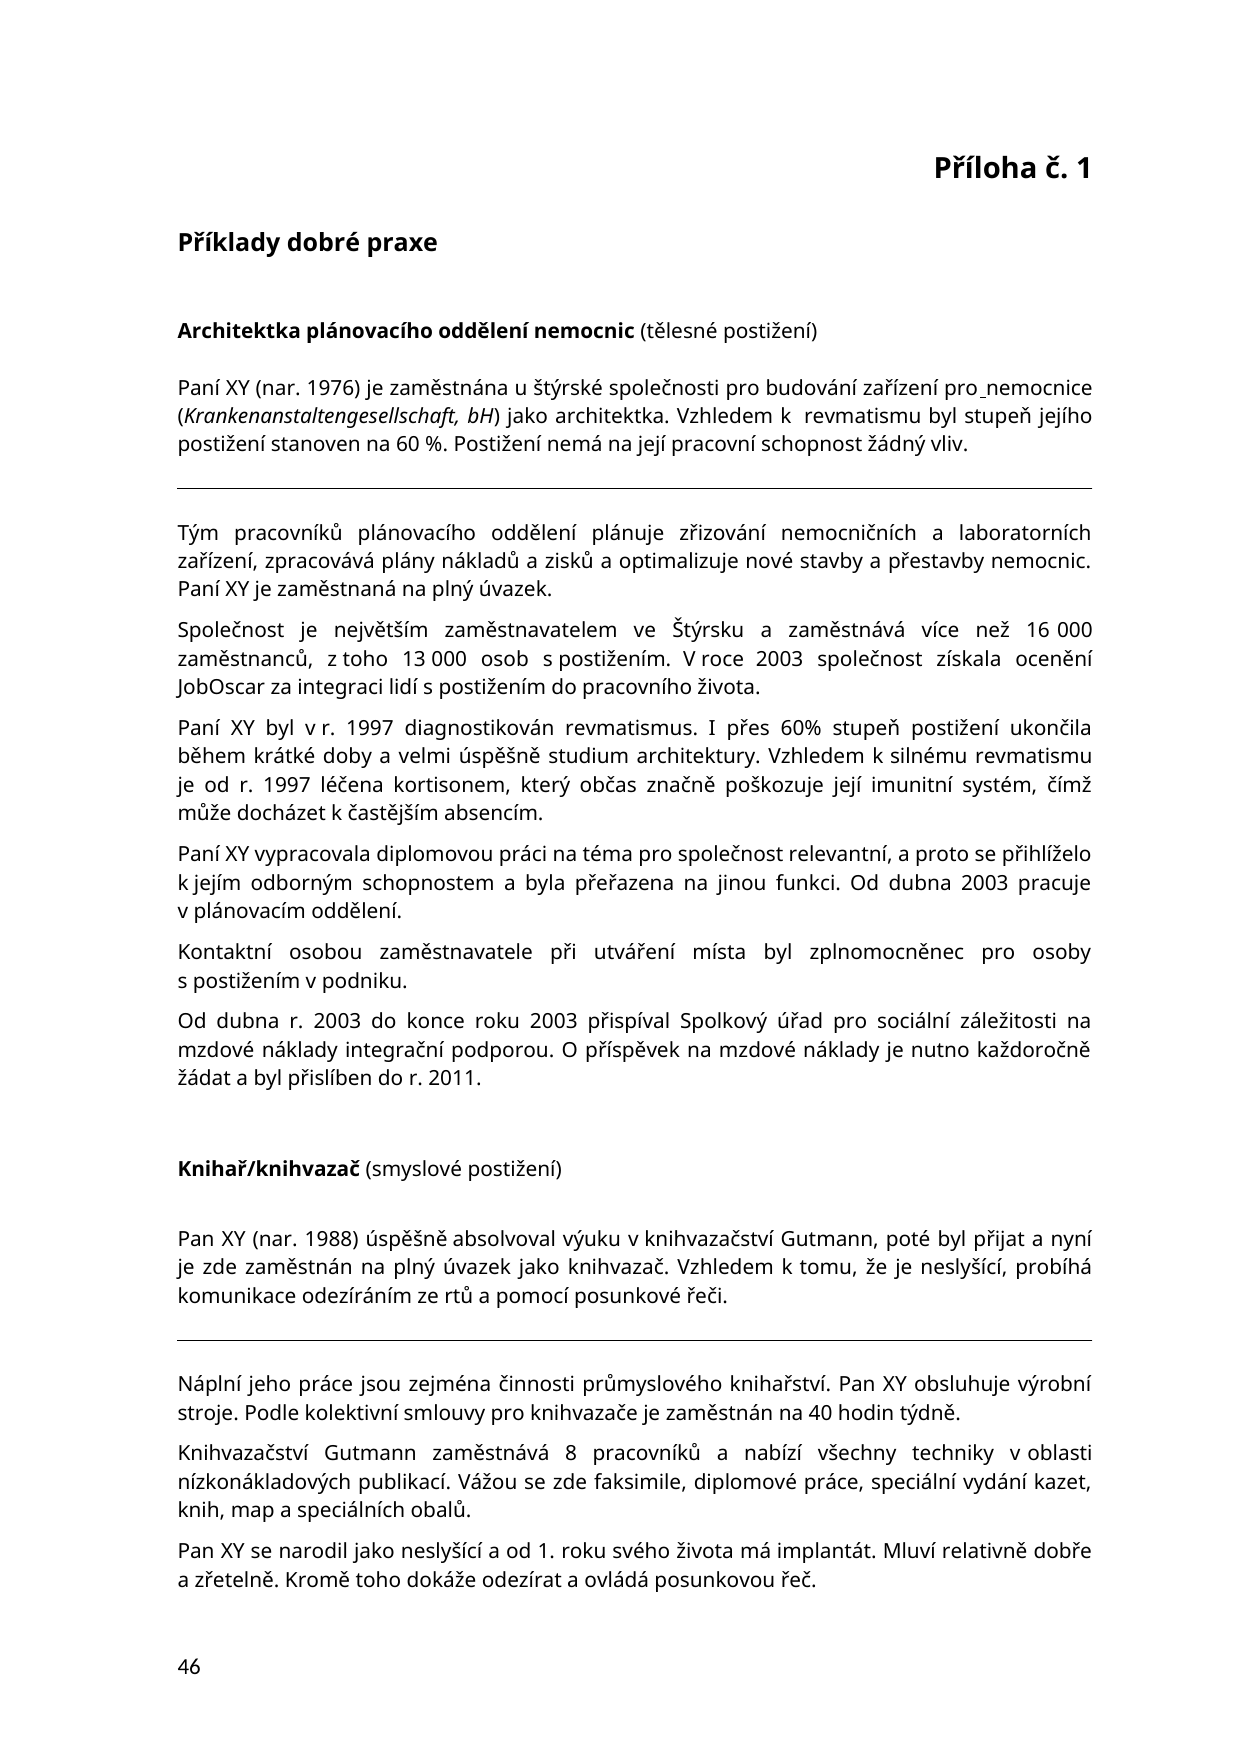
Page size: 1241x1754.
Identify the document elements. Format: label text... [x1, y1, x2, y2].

text Knihař/knihvazač (smyslové postižení) [177, 1154, 1092, 1183]
text Knihvazačství Gutmann zaměstnává 8 pracovníků a nabízí všechny techniky v oblasti nízkonákladových publikací. Vážou se zde faksimile, diplomové práce, speciální vydání kazet, knih, map a speciálních obalů. [177, 1438, 1092, 1524]
text Pan XY (nar. 1988) úspěšně absolvoval výuku v knihvazačství Gutmann, poté byl přijat a nyní je zde zaměstnán na plný úvazek jako knihvazač. Vzhledem k tomu, že je neslyšící, probíhá komunikace odezíráním ze rtů a pomocí posunkové řeči. [177, 1224, 1092, 1309]
text Paní XY byl v r. 1997 diagnostikován revmatismus. I přes 60% stupeň postižení ukončila během krátké doby a velmi úspěšně studium architektury. Vzhledem k silnému revmatismu je od r. 1997 léčena kortisonem, který občas značně poškozuje její imunitní systém, čímž může docházet k častějším absencím. [177, 713, 1092, 827]
text Od dubna r. 2003 do konce roku 2003 přispíval Spolkový úřad pro sociální záležitosti na mzdové náklady integrační podporou. O příspěvek na mzdové náklady je nutno každoročně žádat a byl přislíben do r. 2011. [177, 1007, 1092, 1092]
text Kontaktní osobou zaměstnavatele při utváření místa byl zplnomocněnec pro osoby s postižením v podniku. [177, 937, 1092, 994]
text Příloha č. 1 [177, 148, 1092, 187]
text Společnost je největším zaměstnavatelem ve Štýrsku a zaměstnává více než 16 000 zaměstnanců, z toho 13 000 osob s postižením. V roce 2003 společnost získala ocenění JobOscar za integraci lidí s postižením do pracovního života. [177, 615, 1092, 701]
text Tým pracovníků plánovacího oddělení plánuje zřizování nemocničních a laboratorních zařízení, zpracovává plány nákladů a zisků a optimalizuje nové stavby a přestavby nemocnic. Paní XY je zaměstnaná na plný úvazek. [177, 518, 1092, 603]
text Pan XY se narodil jako neslyšící a od 1. roku svého života má implantát. Mluví relativně dobře a zřetelně. Kromě toho dokáže odezírat a ovládá posunkovou řeč. [177, 1536, 1092, 1593]
text Příklady dobré praxe [177, 225, 1092, 259]
text Paní XY (nar. 1976) je zaměstnána u štýrské společnosti pro budování zařízení pro nemocnice (Krankenanstaltengesellschaft, bH) jako architektka. Vzhledem k revmatismu byl stupeň jejího postižení stanoven na 60 %. Postižení nemá na její pracovní schopnost žádný vliv. [177, 373, 1092, 458]
text Architektka plánovacího oddělení nemocnic (tělesné postižení) [177, 316, 1092, 344]
text Paní XY vypracovala diplomovou práci na téma pro společnost relevantní, a proto se přihlíželo k jejím odborným schopnostem a byla přeřazena na jinou funkci. Od dubna 2003 pracuje v plánovacím oddělení. [177, 839, 1092, 925]
text Náplní jeho práce jsou zejména činnosti průmyslového knihařství. Pan XY obsluhuje výrobní stroje. Podle kolektivní smlouvy pro knihvazače je zaměstnán na 40 hodin týdně. [177, 1369, 1092, 1426]
